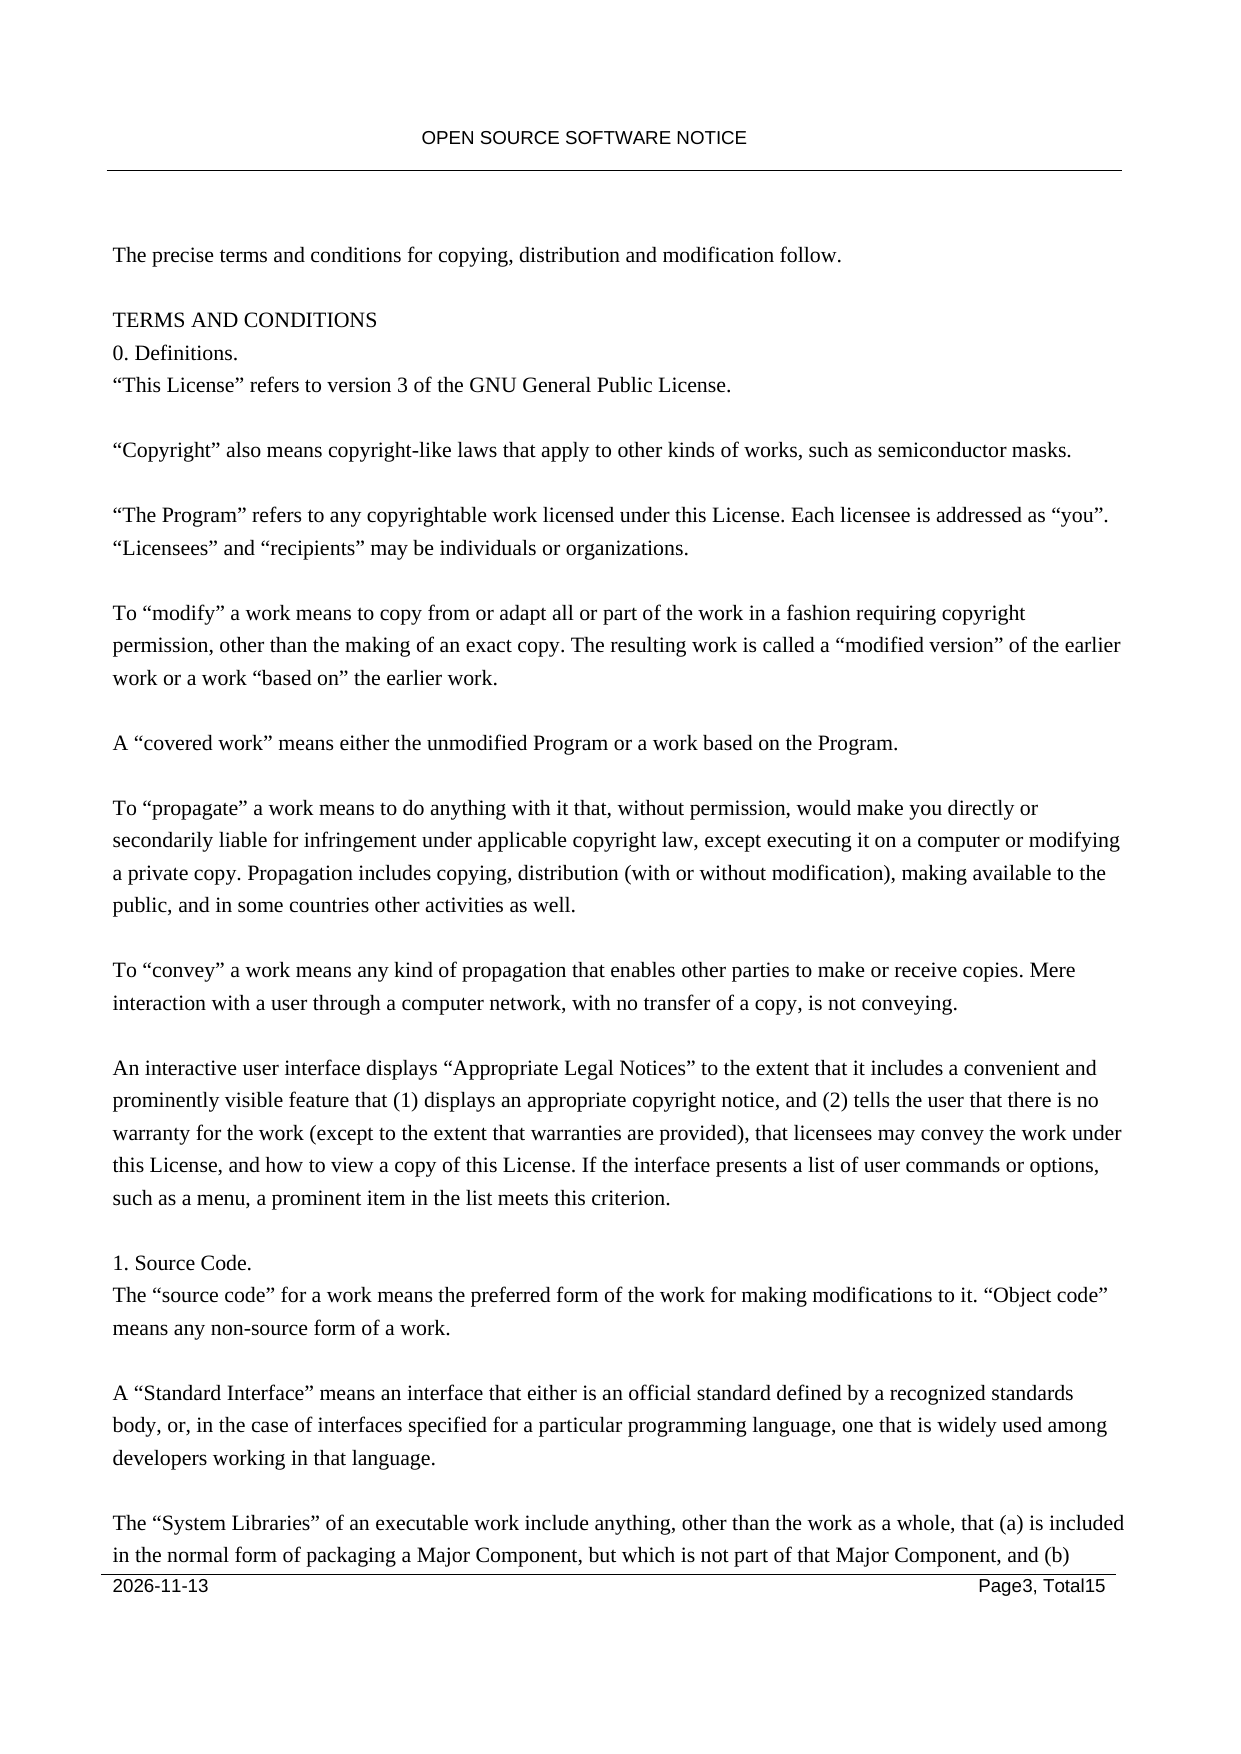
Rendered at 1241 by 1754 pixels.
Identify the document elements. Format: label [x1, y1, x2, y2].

text [112, 206, 1128, 1571]
